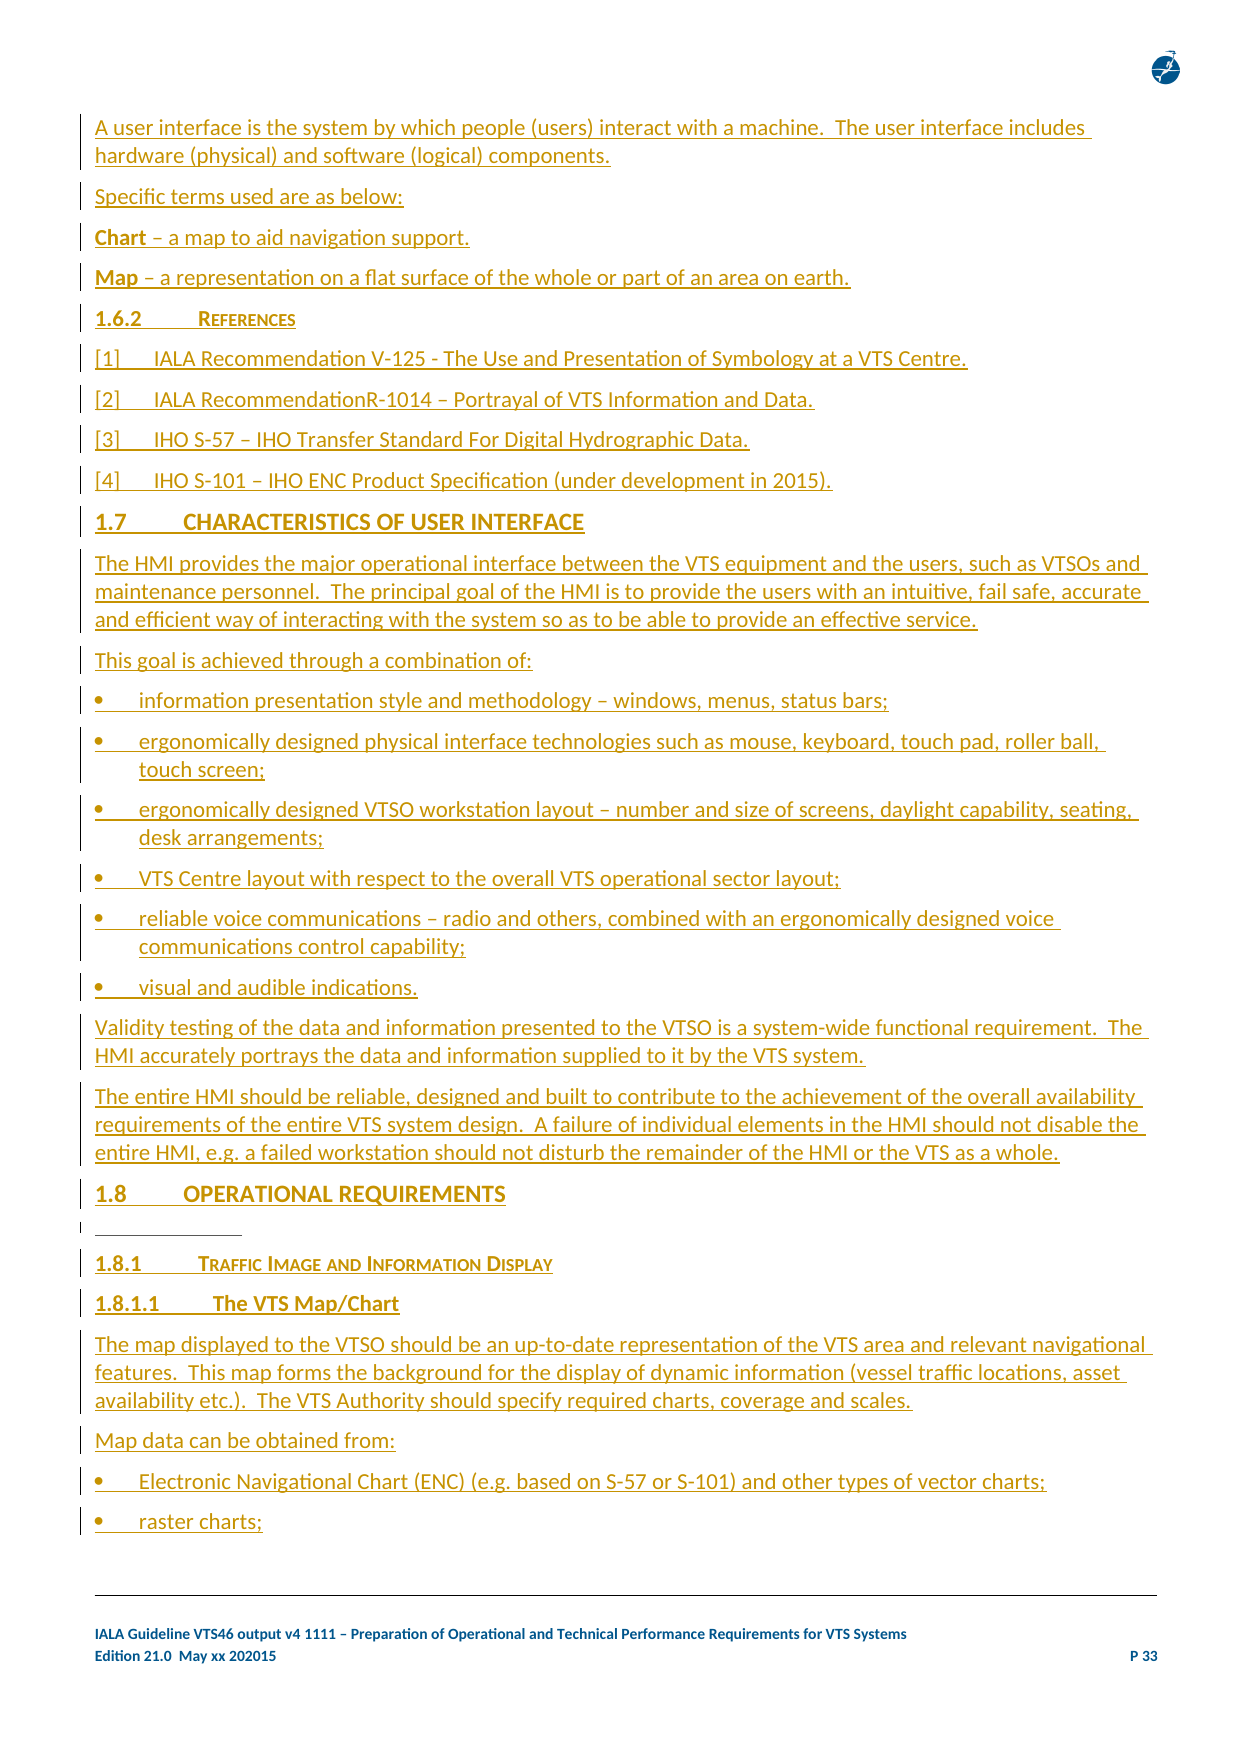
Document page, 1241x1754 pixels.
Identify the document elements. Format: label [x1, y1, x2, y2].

picture [1120, 0, 1239, 119]
